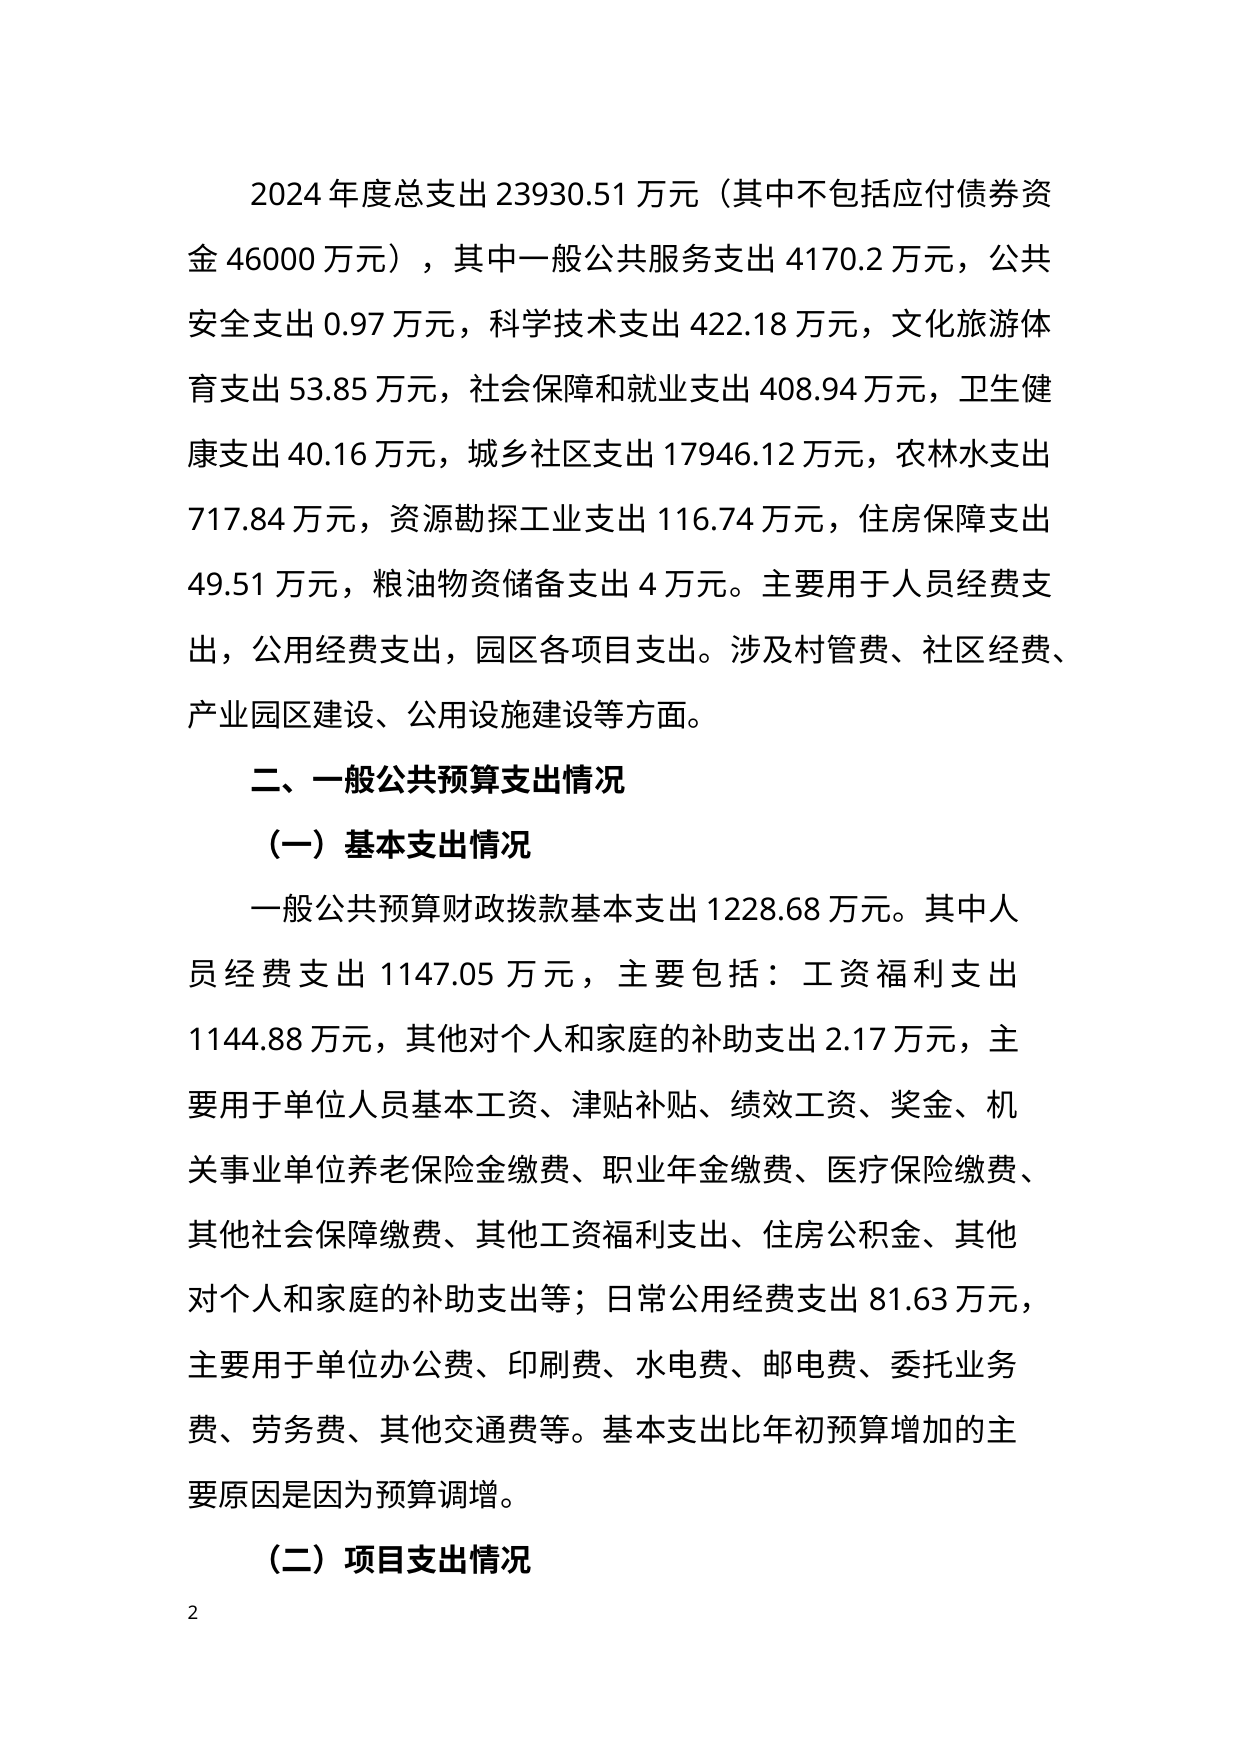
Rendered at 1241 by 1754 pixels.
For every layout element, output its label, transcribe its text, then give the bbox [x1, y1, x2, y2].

text 二、一般公共预算支出情况 [187, 745, 1020, 810]
text （一）基本支出情况 [187, 810, 1020, 875]
text 2024年度总支出23930.51万元（其中不包括应付债券资金46000万元），其中一般公共服务支出4170.2万元，公共安全支出0.97万元，科学技术支出422.18万元，文化旅游体育支出53.85万元，社会保障和就业支出408.94万元，卫生健康支出40.16万元，城乡社区支出17946.12万元，农林水支出717.84万元，资源勘探工业支出116.74万元，住房保障支出49.51万元，粮油物资储备支出4万元。主要用于人员经费支出，公用经费支出，园区各项目支出。涉及村管费、社区经费、产业园区建设、公用设施建设等方面。 [187, 160, 1053, 745]
text 一般公共预算财政拨款基本支出1228.68万元。其中人员经费支出1147.05万元，主要包括：工资福利支出1144.88万元，其他对个人和家庭的补助支出2.17万元，主要用于单位人员基本工资、津贴补贴、绩效工资、奖金、机关事业单位养老保险金缴费、职业年金缴费、医疗保险缴费、其他社会保障缴费、其他工资福利支出、住房公积金、其他对个人和家庭的补助支出等；日常公用经费支出81.63万元，主要用于单位办公费、印刷费、水电费、邮电费、委托业务费、劳务费、其他交通费等。基本支出比年初预算增加的主要原因是因为预算调增。 [187, 875, 1020, 1525]
text （二）项目支出情况 [187, 1525, 1020, 1590]
